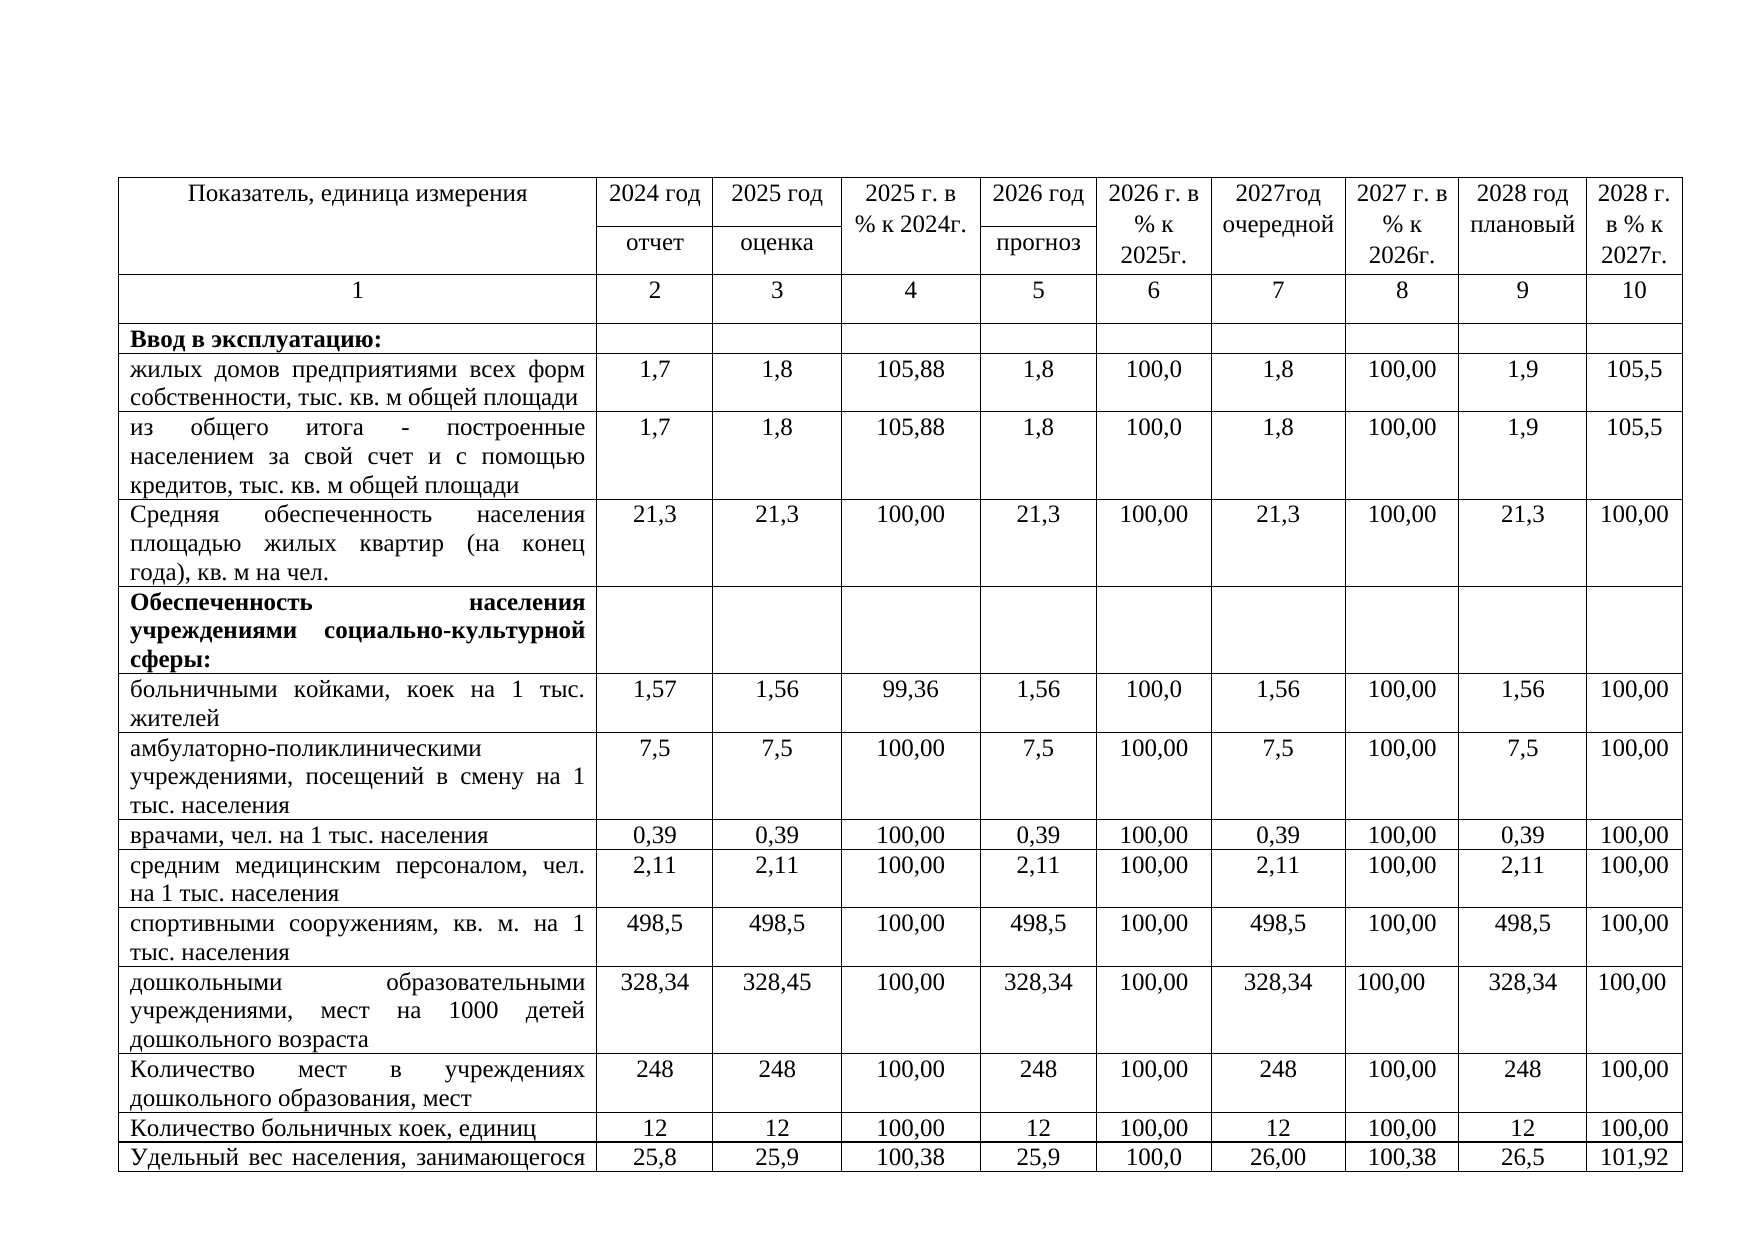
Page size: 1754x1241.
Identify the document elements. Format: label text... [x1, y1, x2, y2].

table_cell 248 [713, 1054, 841, 1112]
table_header 2027год очередной [1212, 178, 1345, 274]
table_cell [981, 587, 1096, 673]
table_cell 5 [981, 275, 1096, 323]
table_cell 498,5 [1459, 908, 1586, 966]
table_cell [1212, 587, 1345, 673]
table_cell 1,56 [713, 674, 841, 732]
table_header 2026 год [981, 178, 1096, 226]
table_cell 12 [713, 1113, 841, 1141]
table_cell отчет [597, 227, 712, 274]
table_cell 12 [1212, 1113, 1345, 1141]
table_cell 2,11 [1459, 850, 1586, 907]
table_cell 100,00 [1346, 1113, 1458, 1141]
table_cell 21,3 [1459, 500, 1586, 586]
table_cell 1 [119, 275, 596, 323]
table_cell 25,9 [981, 1143, 1096, 1171]
table_cell 100,00 [842, 820, 980, 849]
table_cell [981, 324, 1096, 353]
table_cell 6 [1097, 275, 1211, 323]
table_cell [597, 324, 712, 353]
table_cell 100,00 [842, 908, 980, 966]
table_cell 100,00 [1587, 500, 1682, 586]
table_cell 100,00 [1587, 733, 1682, 819]
table_cell 328,45 [713, 967, 841, 1053]
table_cell 7,5 [1212, 733, 1345, 819]
table_cell 328,34 [597, 967, 712, 1053]
table_cell [713, 587, 841, 673]
table_cell 100,00 [1587, 850, 1682, 907]
table_header 2028 год плановый [1459, 178, 1586, 274]
table_cell 100,00 [1346, 908, 1458, 966]
table_cell [1459, 587, 1586, 673]
table_cell больничными койками, коек на 1 тыс. жителей [119, 674, 596, 732]
table_cell 100,00 [1587, 967, 1682, 1053]
table_cell [713, 324, 841, 353]
table_cell [1587, 587, 1682, 673]
table_cell 1,8 [1212, 412, 1345, 498]
table_cell 21,3 [981, 500, 1096, 586]
table_cell 100,00 [1587, 820, 1682, 849]
table_cell дошкольными образовательными учреждениями, мест на 1000 детей дошкольного возраста [119, 967, 596, 1053]
table_cell 248 [597, 1054, 712, 1112]
table_cell 21,3 [1212, 500, 1345, 586]
table_cell 1,8 [713, 354, 841, 411]
table_cell 100,00 [1097, 500, 1211, 586]
table_cell 100,0 [1097, 412, 1211, 498]
table_cell 100,00 [1587, 1054, 1682, 1112]
table_cell 100,00 [1346, 850, 1458, 907]
table_cell 1,8 [981, 354, 1096, 411]
table_cell 12 [1459, 1113, 1586, 1141]
table_cell [842, 587, 980, 673]
table_cell врачами, чел. на 1 тыс. населения [119, 820, 596, 849]
table_cell 7 [1212, 275, 1345, 323]
table_cell 248 [1212, 1054, 1345, 1112]
table_cell Количество больничных коек, единиц [119, 1113, 596, 1141]
table_cell 21,3 [713, 500, 841, 586]
table_cell 2,11 [1212, 850, 1345, 907]
table_cell 4 [842, 275, 980, 323]
table_cell 0,39 [981, 820, 1096, 849]
table_cell 100,00 [842, 1113, 980, 1141]
table_cell 100,00 [842, 1054, 980, 1112]
table_cell 12 [981, 1113, 1096, 1141]
table_cell 328,34 [1212, 967, 1345, 1053]
table_cell Обеспеченность населения учреждениями социально-культурной сферы: [119, 587, 596, 673]
table_cell 2 [597, 275, 712, 323]
table_cell 1,57 [597, 674, 712, 732]
table_cell 25,9 [713, 1143, 841, 1171]
table_cell 0,39 [597, 820, 712, 849]
table_cell 328,34 [981, 967, 1096, 1053]
table_cell 1,8 [713, 412, 841, 498]
table_cell оценка [713, 227, 841, 274]
table_cell 25,8 [597, 1143, 712, 1171]
table_cell 21,3 [597, 500, 712, 586]
table_cell 100,0 [1097, 674, 1211, 732]
table_cell 1,56 [981, 674, 1096, 732]
table_cell [1587, 324, 1682, 353]
table_cell 1,56 [1212, 674, 1345, 732]
table_cell 100,00 [1346, 1054, 1458, 1112]
table_cell 100,00 [1097, 1054, 1211, 1112]
table_header 2025 г. в % к 2024г. [842, 178, 980, 274]
table_cell 100,00 [1097, 1113, 1211, 1141]
table_cell 2,11 [597, 850, 712, 907]
table_cell 100,00 [1097, 967, 1211, 1053]
table_cell 101,92 [1587, 1143, 1682, 1171]
table_cell [1097, 324, 1211, 353]
table_cell 1,56 [1459, 674, 1586, 732]
table_cell 0,39 [713, 820, 841, 849]
table_cell Количество мест в учреждениях дошкольного образования, мест [119, 1054, 596, 1112]
table_cell [1346, 587, 1458, 673]
table_cell 7,5 [981, 733, 1096, 819]
table_cell 100,00 [1346, 500, 1458, 586]
table_cell 100,00 [1346, 412, 1458, 498]
table_cell 2,11 [713, 850, 841, 907]
table_cell спортивными сооружениям, кв. м. на 1 тыс. населения [119, 908, 596, 966]
table_cell 26,00 [1212, 1143, 1345, 1171]
table_cell 498,5 [1212, 908, 1345, 966]
table_cell [1346, 324, 1458, 353]
table_cell 100,00 [1097, 908, 1211, 966]
table_cell 328,34 [1459, 967, 1586, 1053]
table_cell [597, 587, 712, 673]
table_cell 100,0 [1097, 354, 1211, 411]
table_cell 10 [1587, 275, 1682, 323]
table_header 2026 г. в % к 2025г. [1097, 178, 1211, 274]
table_cell Средняя обеспеченность населения площадью жилых квартир (на конец года), кв. м на чел. [119, 500, 596, 586]
table_cell 100,00 [842, 850, 980, 907]
table_cell 100,00 [1346, 354, 1458, 411]
table_header 2024 год [597, 178, 712, 226]
table_cell 100,00 [1346, 967, 1458, 1053]
table_cell из общего итога - построенные населением за свой счет и с помощью кредитов, тыс. кв. м общей площади [119, 412, 596, 498]
table_cell [1459, 324, 1586, 353]
table_cell 100,00 [842, 967, 980, 1053]
table_cell 7,5 [713, 733, 841, 819]
table_cell [1212, 324, 1345, 353]
table_cell 248 [981, 1054, 1096, 1112]
table_cell 7,5 [597, 733, 712, 819]
table_cell 12 [597, 1113, 712, 1141]
table_cell 2,11 [981, 850, 1096, 907]
table_cell 100,0 [1097, 1143, 1211, 1171]
table_cell 105,88 [842, 412, 980, 498]
table_cell [842, 324, 980, 353]
table_cell 1,9 [1459, 354, 1586, 411]
table_cell 100,00 [1587, 908, 1682, 966]
table_cell 100,00 [1346, 733, 1458, 819]
table_cell [1097, 587, 1211, 673]
table_header 2028 г. в % к 2027г. [1587, 178, 1682, 274]
table_cell 100,00 [842, 500, 980, 586]
table_cell 1,7 [597, 412, 712, 498]
table_cell 498,5 [981, 908, 1096, 966]
table_cell Удельный вес населения, занимающегося спортом, % [119, 1143, 596, 1171]
table_cell 26,5 [1459, 1143, 1586, 1171]
table_cell 1,7 [597, 354, 712, 411]
table_cell 498,5 [597, 908, 712, 966]
table_cell 100,38 [842, 1143, 980, 1171]
table_cell 100,00 [1097, 820, 1211, 849]
table_cell 99,36 [842, 674, 980, 732]
table_cell 100,00 [842, 733, 980, 819]
table_cell 1,8 [1212, 354, 1345, 411]
table_cell 1,9 [1459, 412, 1586, 498]
table_cell Ввод в эксплуатацию: [119, 324, 596, 353]
table_header Показатель, единица измерения [119, 178, 596, 274]
table_cell 105,5 [1587, 354, 1682, 411]
table_cell 100,00 [1097, 850, 1211, 907]
table_cell 105,5 [1587, 412, 1682, 498]
table_cell амбулаторно-поликлиническими учреждениями, посещений в смену на 1 тыс. населения [119, 733, 596, 819]
table_cell 0,39 [1459, 820, 1586, 849]
table_header 2025 год [713, 178, 841, 226]
table_cell 100,00 [1346, 674, 1458, 732]
table_cell 100,00 [1097, 733, 1211, 819]
table_cell 248 [1459, 1054, 1586, 1112]
table_cell 498,5 [713, 908, 841, 966]
table_cell 100,00 [1587, 1113, 1682, 1141]
table_cell 8 [1346, 275, 1458, 323]
table_cell 100,00 [1587, 674, 1682, 732]
table_cell 105,88 [842, 354, 980, 411]
table_cell 1,8 [981, 412, 1096, 498]
table_cell жилых домов предприятиями всех форм собственности, тыс. кв. м общей площади [119, 354, 596, 411]
table_cell 7,5 [1459, 733, 1586, 819]
table_cell 100,38 [1346, 1143, 1458, 1171]
table_cell прогноз [981, 227, 1096, 274]
table_cell 100,00 [1346, 820, 1458, 849]
table_cell 9 [1459, 275, 1586, 323]
table_cell 3 [713, 275, 841, 323]
table_cell 0,39 [1212, 820, 1345, 849]
table_header 2027 г. в % к 2026г. [1346, 178, 1458, 274]
table_cell средним медицинским персоналом, чел. на 1 тыс. населения [119, 850, 596, 907]
